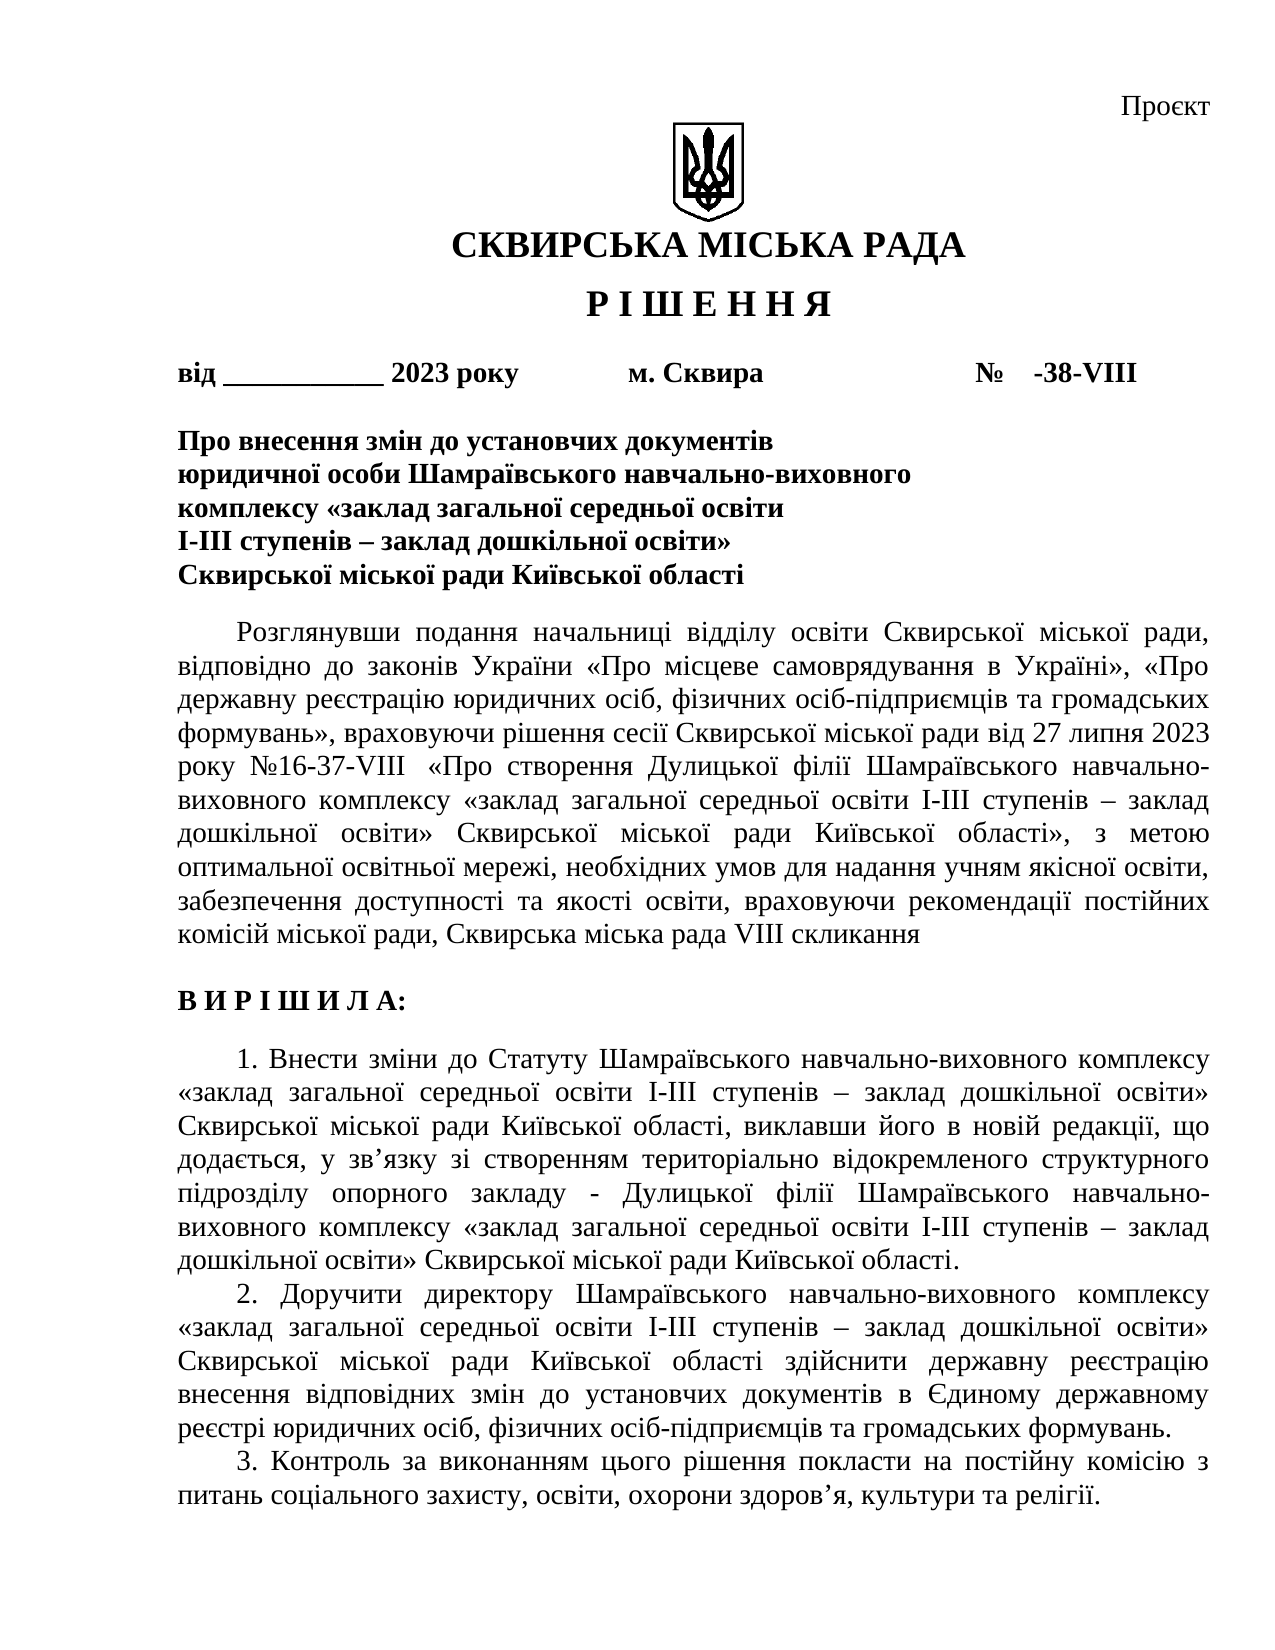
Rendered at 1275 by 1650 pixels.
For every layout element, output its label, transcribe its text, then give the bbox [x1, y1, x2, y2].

text від ___________ 2023 року м. Сквира № -38-VIII [177, 356, 1240, 389]
text СКВИРСЬКА МІСЬКА РАДА [177, 223, 1240, 266]
text юридичної особи Шамраївського навчально-виховного [177, 456, 1210, 490]
text І-ІІІ ступенів – заклад дошкільної освіти» [177, 523, 1210, 557]
text 3. Контроль за виконанням цього рішення покласти на постійну комісію з питань соціального захисту, освіти, охорони здоров’я, культури та релігії. [177, 1443, 1210, 1511]
text 1. Внести зміни до Статуту Шамраївського навчально-виховного комплексу «заклад загальної середньої освіти І-ІІІ ступенів – заклад дошкільної освіти» Сквирської міської ради Київської області, виклавши його в новій редакції, що додається, у зв’язку зі створенням територіально відокремленого структурного підрозділу опорного закладу - Дулицької філії Шамраївського навчально-виховного комплексу «заклад загальної середньої освіти І-ІІІ ступенів – заклад дошкільної освіти» Сквирської міської ради Київської області. [177, 1041, 1210, 1276]
text комплексу «заклад загальної середньої освіти [177, 490, 1210, 523]
picture [671, 122, 746, 223]
text В И Р І Ш И Л А: [177, 983, 1210, 1017]
text Про внесення змін до установчих документів [177, 423, 1210, 456]
text Розглянувши подання начальниці відділу освіти Сквирської міської ради, відповідно до законів України «Про місцеве самоврядування в Україні», «Про державну реєстрацію юридичних осіб, фізичних осіб-підприємців та громадських формувань», враховуючи рішення сесії Сквирської міської ради від 27 липня 2023 року №16-37-VIІI «Про створення Дулицької філії Шамраївського навчально-виховного комплексу «заклад загальної середньої освіти І-ІІІ ступенів – заклад дошкільної освіти» Сквирської міської ради Київської області», з метою оптимальної освітньої мережі, необхідних умов для надання учням якісної освіти, забезпечення доступності та якості освіти, враховуючи рекомендації постійних комісій міської ради, Сквирська міська рада VIII скликання [177, 614, 1210, 950]
text Проєкт [177, 88, 1210, 122]
text Сквирської міської ради Київської області [177, 557, 1210, 590]
text 2. Доручити директору Шамраївського навчально-виховного комплексу «заклад загальної середньої освіти І-ІІІ ступенів – заклад дошкільної освіти» Сквирської міської ради Київської області здійснити державну реєстрацію внесення відповідних змін до установчих документів в Єдиному державному реєстрі юридичних осіб, фізичних осіб-підприємців та громадських формувань. [177, 1276, 1210, 1443]
text Р І Ш Е Н Н Я [177, 281, 1240, 324]
